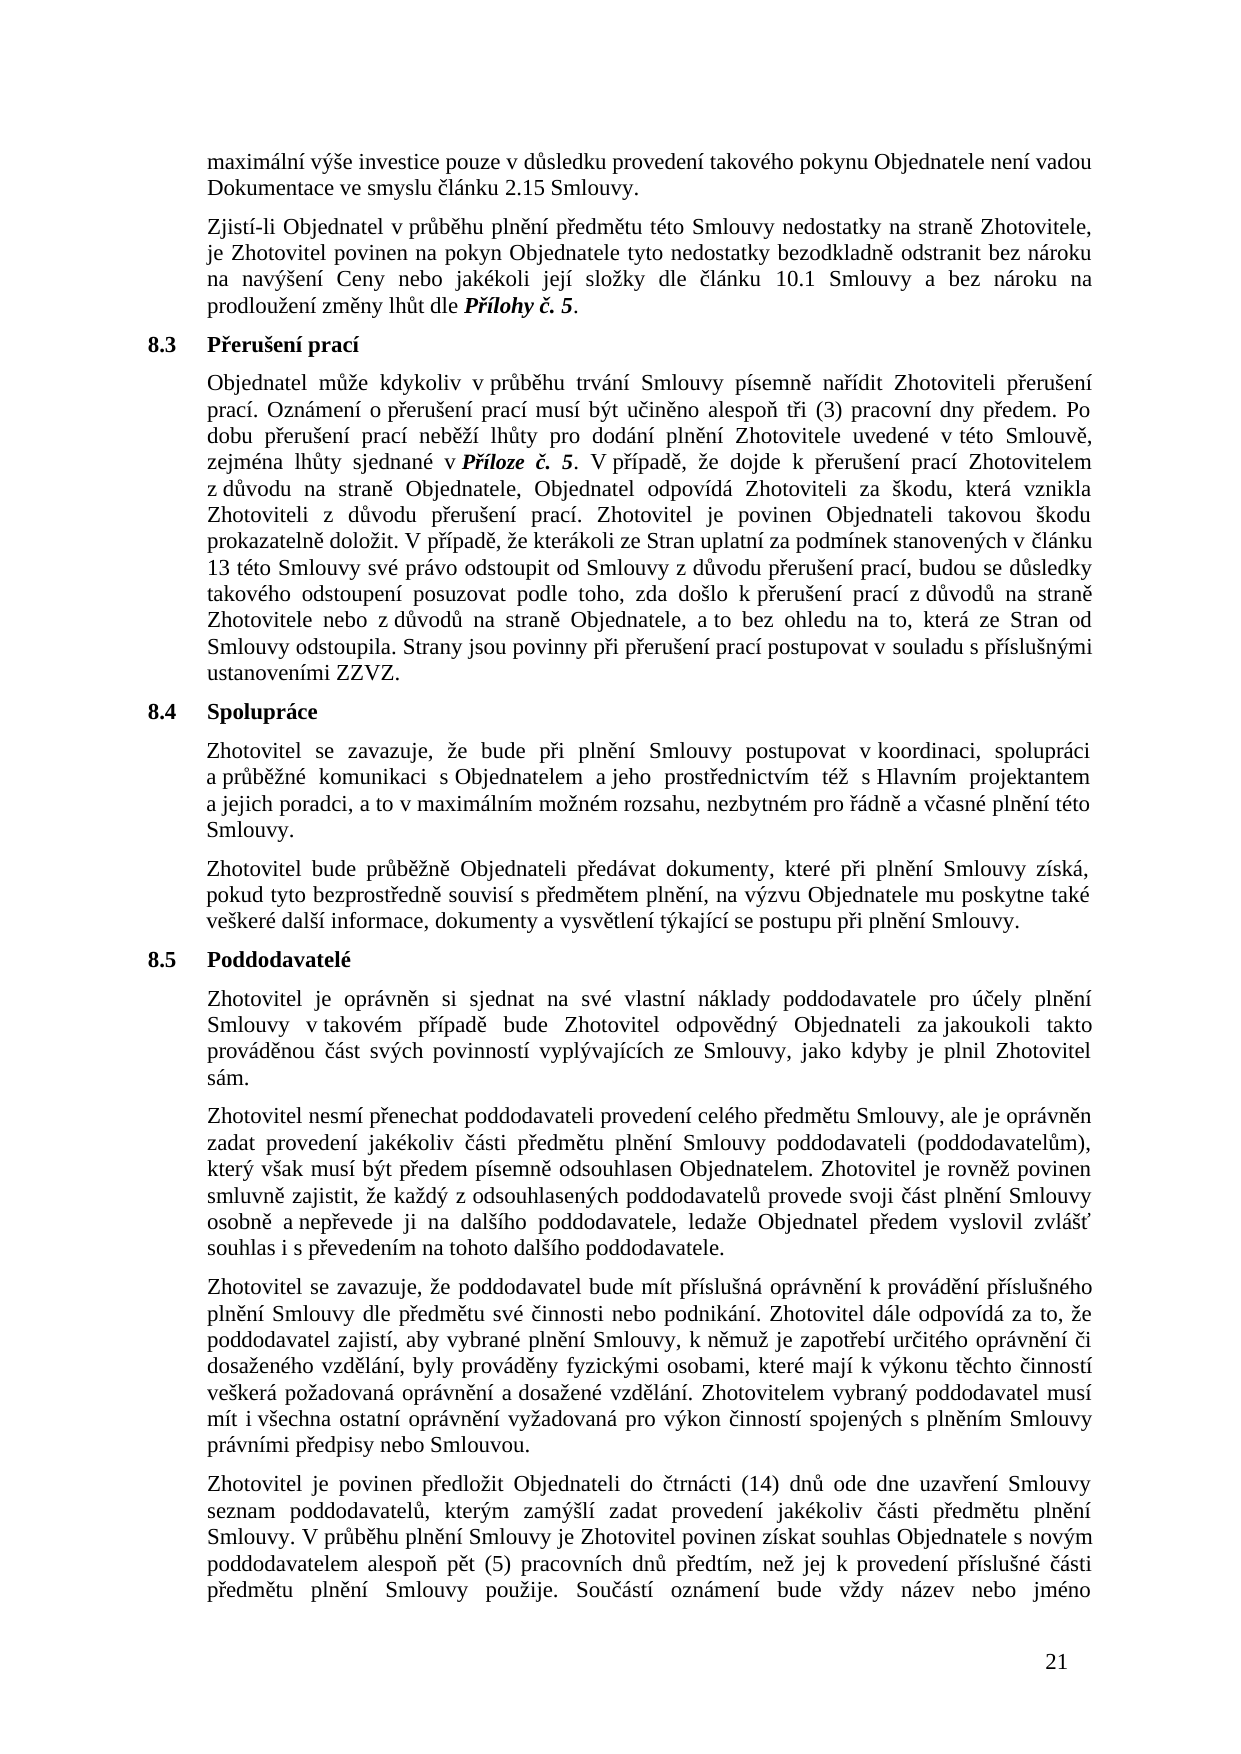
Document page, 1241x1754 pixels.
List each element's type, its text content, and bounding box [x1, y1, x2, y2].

text Zhotovitel nesmí přenechat poddodavateli provedení celého předmětu Smlouvy, ale je oprávněn zadat provedení jakékoliv části předmětu plnění Smlouvy poddodavateli (poddodavatelům), který však musí být předem písemně odsouhlasen Objednatelem. Zhotovitel je rovněž povinen smluvně zajistit, že každý z odsouhlasených poddodavatelů provede svoji část plnění Smlouvy osobně a nepřevede ji na dalšího poddodavatele, ledaže Objednatel předem vyslovil zvlášť souhlas i s převedením na tohoto dalšího poddodavatele. [207, 1103, 1092, 1261]
text Přerušení prací [148, 331, 1092, 357]
text Poddodavatelé [148, 946, 1092, 973]
text Objednatel může kdykoliv v průběhu trvání Smlouvy písemně nařídit Zhotoviteli přerušení prací. Oznámení o přerušení prací musí být učiněno alespoň tři (3) pracovní dny předem. Po dobu přerušení prací neběží lhůty pro dodání plnění Zhotovitele uvedené v této Smlouvě, zejména lhůty sjednané v Příloze č. 5. V případě, že dojde k přerušení prací Zhotovitelem z důvodu na straně Objednatele, Objednatel odpovídá Zhotoviteli za škodu, která vznikla Zhotoviteli z důvodu přerušení prací. Zhotovitel je povinen Objednateli takovou škodu prokazatelně doložit. V případě, že kterákoli ze Stran uplatní za podmínek stanovených v článku 13 této Smlouvy své právo odstoupit od Smlouvy z důvodu přerušení prací, budou se důsledky takového odstoupení posuzovat podle toho, zda došlo k přerušení prací z důvodů na straně Zhotovitele nebo z důvodů na straně Objednatele, a to bez ohledu na to, která ze Stran od Smlouvy odstoupila. Strany jsou povinny při přerušení prací postupovat v souladu s příslušnými ustanoveními ZZVZ. [207, 369, 1092, 686]
text Zjistí-li Objednatel v průběhu plnění předmětu této Smlouvy nedostatky na straně Zhotovitele, je Zhotovitel povinen na pokyn Objednatele tyto nedostatky bezodkladně odstranit bez nároku na navýšení Ceny nebo jakékoli její složky dle článku 10.1 Smlouvy a bez nároku na prodloužení změny lhůt dle Přílohy č. 5. [207, 213, 1092, 318]
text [207, 148, 1092, 200]
text Zhotovitel se zavazuje, že bude při plnění Smlouvy postupovat v koordinaci, spolupráci a průběžné komunikaci s Objednatelem a jeho prostřednictvím též s Hlavním projektantem a jejich poradci, a to v maximálním možném rozsahu, nezbytném pro řádně a včasné plnění této Smlouvy. [206, 737, 1090, 842]
text Zhotovitel je oprávněn si sjednat na své vlastní náklady poddodavatele pro účely plnění Smlouvy v takovém případě bude Zhotovitel odpovědný Objednateli za jakoukoli takto prováděnou část svých povinností vyplývajících ze Smlouvy, jako kdyby je plnil Zhotovitel sám. [207, 985, 1092, 1090]
text Zhotovitel se zavazuje, že poddodavatel bude mít příslušná oprávnění k provádění příslušného plnění Smlouvy dle předmětu své činnosti nebo podnikání. Zhotovitel dále odpovídá za to, že poddodavatel zajistí, aby vybrané plnění Smlouvy, k němuž je zapotřebí určitého oprávnění či dosaženého vzdělání, byly prováděny fyzickými osobami, které mají k výkonu těchto činností veškerá požadovaná oprávnění a dosažené vzdělání. Zhotovitelem vybraný poddodavatel musí mít i všechna ostatní oprávnění vyžadovaná pro výkon činností spojených s plněním Smlouvy právními předpisy nebo Smlouvou. [207, 1273, 1092, 1458]
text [207, 1471, 1092, 1602]
text Zhotovitel bude průběžně Objednateli předávat dokumenty, které při plnění Smlouvy získá, pokud tyto bezprostředně souvisí s předmětem plnění, na výzvu Objednatele mu poskytne také veškeré další informace, dokumenty a vysvětlení týkající se postupu při plnění Smlouvy. [206, 855, 1090, 934]
text Spolupráce [148, 698, 1092, 724]
